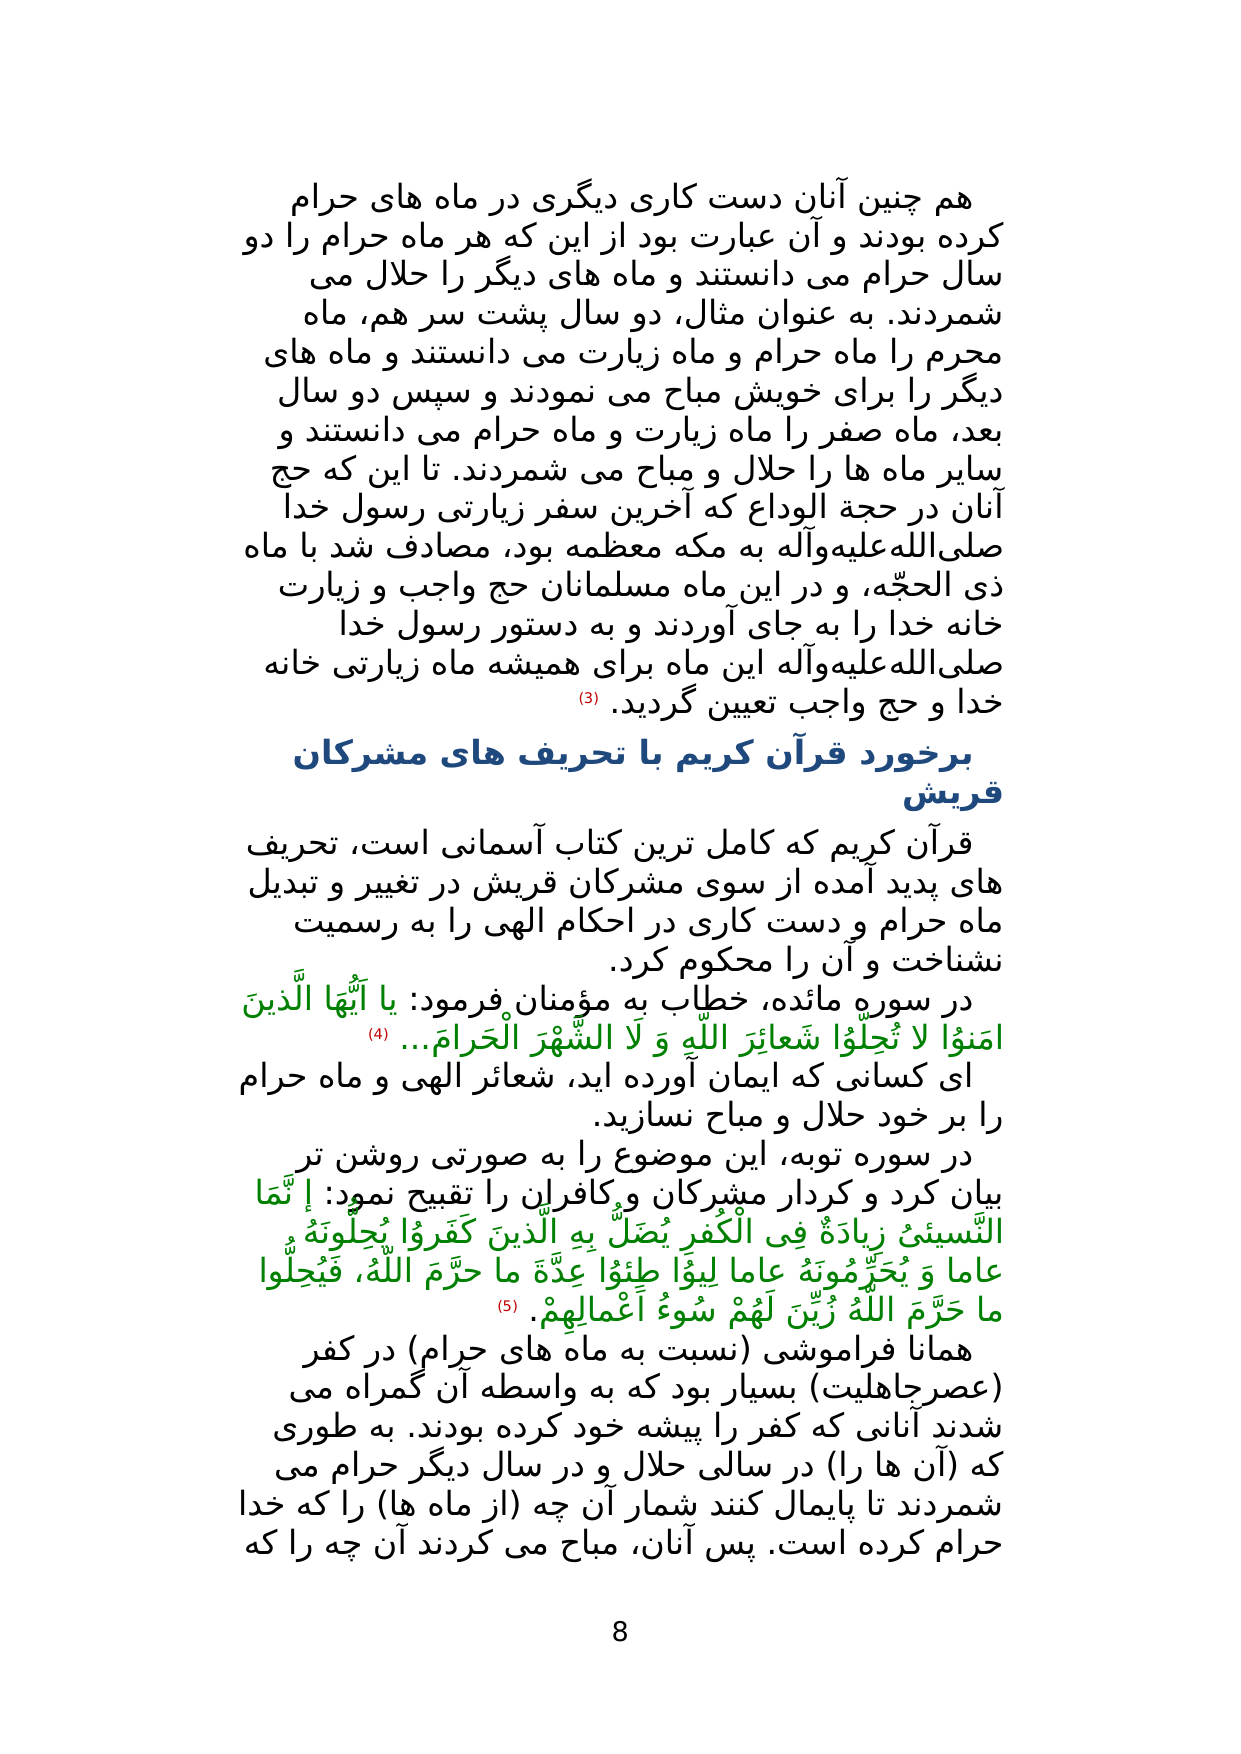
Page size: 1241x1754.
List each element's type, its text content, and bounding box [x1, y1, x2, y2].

text قرآن كريم كه كامل ترين كتاب آسمانى است، تحريف هاى پديد آمده از سوى مشركان قريش در تغيير و تبديل ماه حرام و دست كارى در احكام الهى را به رسميت نشناخت و آن را محكوم كرد. [236, 824, 1004, 979]
text در سوره مائده، خطاب به مؤمنان فرمود: يا اَيُّهَا الَّذينَ امَنوُا لا تُحِلّوُا شَعائِرَ اللّهِ وَ لَا الشَّهْرَ الْحَرامَ... (4) [236, 979, 1004, 1057]
text اى كسانى كه ايمان آورده ايد، شعائر الهى و ماه حرام را بر خود حلال و مباح نسازيد. [236, 1057, 1004, 1135]
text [236, 1329, 1004, 1562]
text هم چنين آنان دست كارى ديگرى در ماه هاى حرام كرده بودند و آن عبارت بود از اين كه هر ماه حرام را دو سال حرام مى دانستند و ماه هاى ديگر را حلال مى شمردند. به عنوان مثال، دو سال پشت سر هم، ماه محرم را ماه حرام و ماه زيارت مى دانستند و ماه هاى ديگر را براى خويش مباح مى نمودند و سپس دو سال بعد، ماه صفر را ماه زيارت و ماه حرام مى دانستند و ساير ماه ها را حلال و مباح مى شمردند. تا اين كه حج آنان در حجة الوداع كه آخرين سفر زيارتى رسول خدا صلى‌الله‌عليه‌وآله به مكه معظمه بود، مصادف شد با ماه ذى الحجّه، و در اين ماه مسلمانان حج واجب و زيارت خانه خدا را به جاى آوردند و به دستور رسول خدا صلى‌الله‌عليه‌وآله اين ماه براى هميشه ماه زيارتى خانه خدا و حج واجب تعيين گرديد. (3) [236, 177, 1004, 721]
subtitle برخورد قرآن كريم با تحريف هاى مشركان قريش [236, 734, 1004, 811]
text در سوره توبه، اين موضوع را به صورتى روشن تر بيان كرد و كردار مشركان و كافران را تقبيح نمود: إ نَّمَا النَّسيئىُ زِيادَةٌ فِى الْكُفرِ يُضَلُّ بِهِ الَّذينَ كَفَروُا يُحِلُّونَهُ عاما وَ يُحَرِّمُونَهُ عاما لِيوُا طِئوُا عِدَّةَ ما حرَّمَ اللّهُ، فَيُحِلُّوا ما حَرَّمَ اللّهُ زُيِّنَ لَهُمْ سُوءُ اَعْمالِهِمْ. (5) [236, 1135, 1004, 1329]
